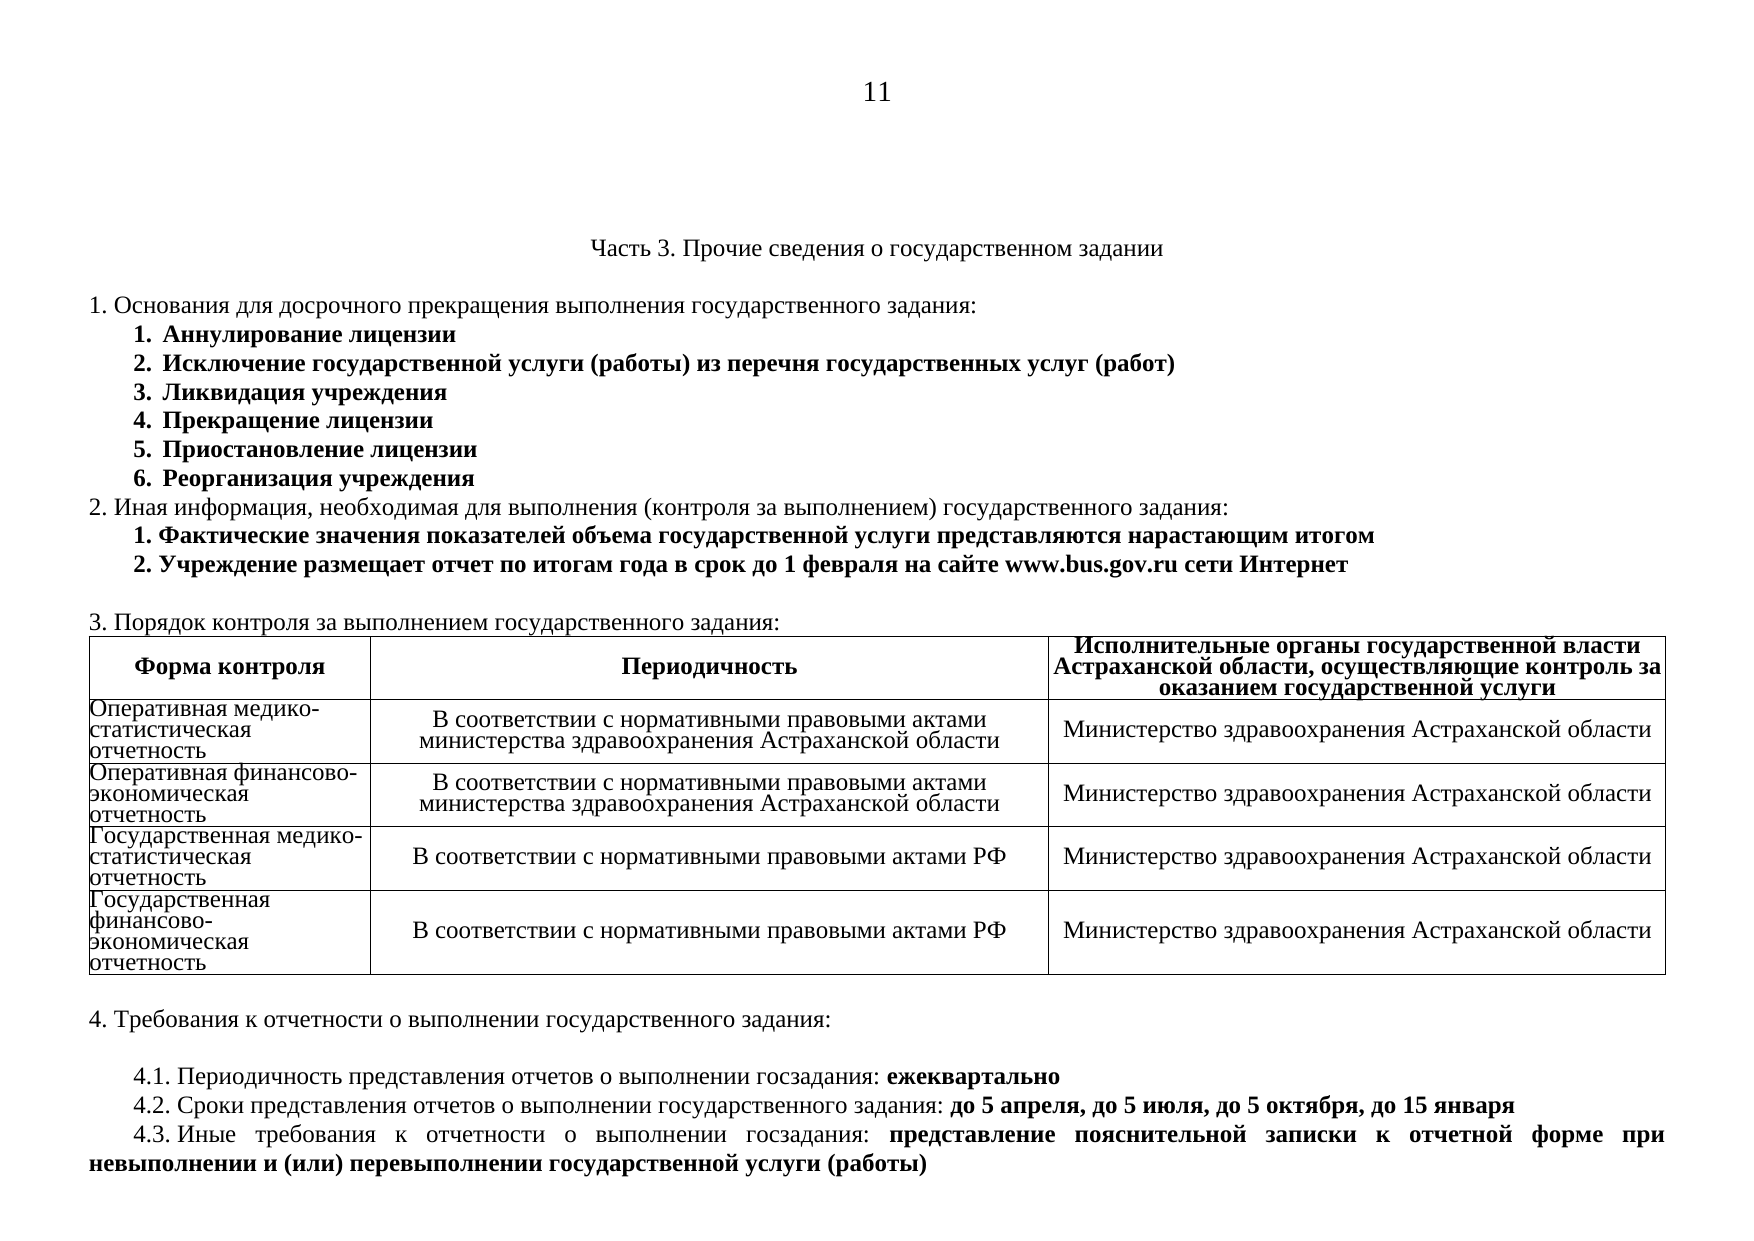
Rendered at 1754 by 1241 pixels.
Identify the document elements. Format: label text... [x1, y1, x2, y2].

text 2. Иная информация, необходимая для выполнения (контроля за выполнением) государственного задания: [89, 492, 1665, 521]
table_cell Министерство здравоохранения Астраханской области [1049, 700, 1665, 763]
text Часть 3. Прочие сведения о государственном задании [89, 233, 1665, 262]
text 4.1. Периодичность представления отчетов о выполнении госзадания: ежеквартально [89, 1061, 1665, 1090]
table_header Исполнительные органы государственной власти Астраханской области, осуществляющие контроль за оказанием государственной услуги [1049, 637, 1665, 699]
table_cell Оперативная финансово-экономическая отчетность [90, 764, 370, 826]
table_header Периодичность [371, 637, 1048, 699]
text 2. Учреждение размещает отчет по итогам года в срок до 1 февраля на сайте www.bus.gov.ru сети Интернет [89, 549, 1665, 578]
table_cell Министерство здравоохранения Астраханской области [1049, 891, 1665, 974]
text 3. Порядок контроля за выполнением государственного задания: [89, 607, 1665, 636]
table_cell Министерство здравоохранения Астраханской области [1049, 827, 1665, 890]
text 3. Ликвидация учреждения [89, 377, 1665, 406]
text 4. Требования к отчетности о выполнении государственного задания: [89, 1004, 1665, 1033]
table_cell В соответствии с нормативными правовыми актами министерства здравоохранения Астраханской области [371, 764, 1048, 826]
table_cell В соответствии с нормативными правовыми актами РФ [371, 827, 1048, 890]
table_cell Государственная медико-статистическая отчетность [90, 827, 370, 890]
text 1. Фактические значения показателей объема государственной услуги представляются нарастающим итогом [89, 521, 1665, 549]
text 1. Аннулирование лицензии [89, 319, 1665, 348]
text 2. Исключение государственной услуги (работы) из перечня государственных услуг (работ) [89, 348, 1665, 377]
text 1. Основания для досрочного прекращения выполнения государственного задания: [89, 291, 1665, 319]
text 4.2. Сроки представления отчетов о выполнении государственного задания: до 5 апреля, до 5 июля, до 5 октября, до 15 января [89, 1090, 1665, 1119]
text 5. Приостановление лицензии [89, 434, 1665, 463]
table_cell В соответствии с нормативными правовыми актами РФ [371, 891, 1048, 974]
table_cell Оперативная медико-статистическая отчетность [90, 700, 370, 763]
table_cell В соответствии с нормативными правовыми актами министерства здравоохранения Астраханской области [371, 700, 1048, 763]
table_header Форма контроля [90, 637, 370, 699]
text 4.3. Иные требования к отчетности о выполнении госзадания: представление пояснительной записки к отчетной форме при невыполнении и (или) перевыполнении государственной услуги (работы) [89, 1119, 1665, 1176]
text 4. Прекращение лицензии [89, 406, 1665, 434]
table_cell Министерство здравоохранения Астраханской области [1049, 764, 1665, 826]
table_cell Государственная финансово-экономическая отчетность [90, 891, 370, 974]
text 6. Реорганизация учреждения [89, 463, 1665, 492]
